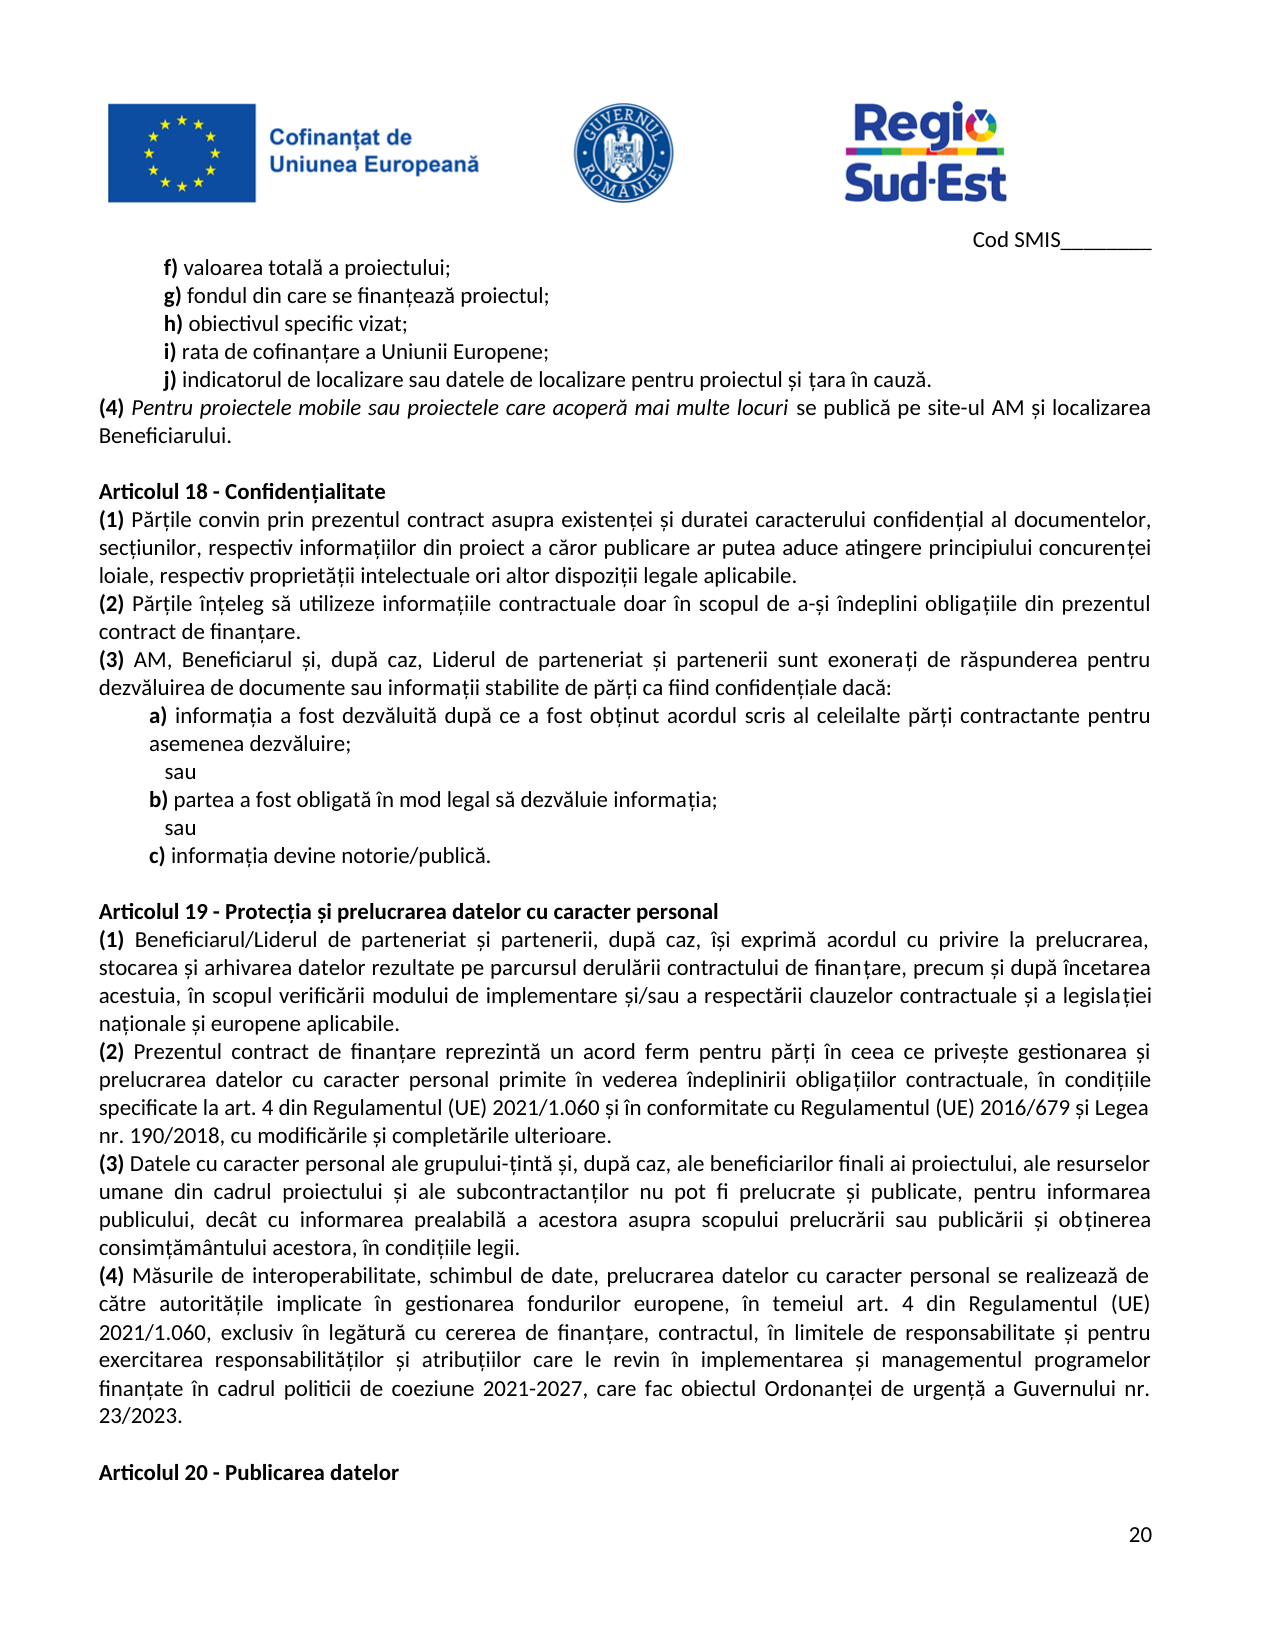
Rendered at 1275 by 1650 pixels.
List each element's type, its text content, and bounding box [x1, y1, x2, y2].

text (1) Părţile convin prin prezentul contract asupra existenţei şi duratei caracterului confidenţial al documentelor, secţiunilor, respectiv informaţiilor din proiect a căror publicare ar putea aduce atingere principiului concurenţei loiale, respectiv proprietăţii intelectuale ori altor dispoziţii legale aplicabile. [98, 505, 1152, 589]
text sau [149, 757, 1152, 785]
text sau [149, 813, 1152, 841]
text f) valoarea totală a proiectului; [164, 253, 1152, 281]
text j) indicatorul de localizare sau datele de localizare pentru proiectul şi ţara în cauză. [164, 365, 1152, 393]
text (2) Părţile înţeleg să utilizeze informaţiile contractuale doar în scopul de a-şi îndeplini obligaţiile din prezentul contract de finanţare. [98, 589, 1152, 645]
text (4) Pentru proiectele mobile sau proiectele care acoperă mai multe locuri se publică pe site-ul AM şi localizarea Beneficiarului. [98, 393, 1152, 449]
text h) obiectivul specific vizat; [164, 309, 1152, 337]
text (1) Beneficiarul/Liderul de parteneriat şi partenerii, după caz, îşi exprimă acordul cu privire la prelucrarea, stocarea şi arhivarea datelor rezultate pe parcursul derulării contractului de finanţare, precum şi după încetarea acestuia, în scopul verificării modului de implementare şi/sau a respectării clauzelor contractuale şi a legislaţiei naţionale şi europene aplicabile. [98, 925, 1152, 1037]
text (3) AM, Beneficiarul şi, după caz, Liderul de parteneriat şi partenerii sunt exoneraţi de răspunderea pentru dezvăluirea de documente sau informaţii stabilite de părţi ca fiind confidenţiale dacă: [98, 645, 1152, 701]
text (4) Măsurile de interoperabilitate, schimbul de date, prelucrarea datelor cu caracter personal se realizează de către autorităţile implicate în gestionarea fondurilor europene, în temeiul art. 4 din Regulamentul (UE) 2021/1.060, exclusiv în legătură cu cererea de finanţare, contractul, în limitele de responsabilitate şi pentru exercitarea responsabilităţilor şi atribuţiilor care le revin în implementarea şi managementul programelor finanţate în cadrul politicii de coeziune 2021-2027, care fac obiectul Ordonanţei de urgenţă a Guvernului nr. 23/2023. [98, 1262, 1152, 1430]
text Articolul 20 - Publicarea datelor [98, 1458, 1152, 1486]
text c) informaţia devine notorie/publică. [149, 841, 1152, 869]
text Articolul 18 - Confidenţialitate [98, 477, 1152, 505]
text (3) Datele cu caracter personal ale grupului-ţintă şi, după caz, ale beneficiarilor finali ai proiectului, ale resurselor umane din cadrul proiectului şi ale subcontractanţilor nu pot fi prelucrate şi publicate, pentru informarea publicului, decât cu informarea prealabilă a acestora asupra scopului prelucrării sau publicării şi obţinerea consimţământului acestora, în condiţiile legii. [98, 1149, 1152, 1262]
text Articolul 19 - Protecţia şi prelucrarea datelor cu caracter personal [98, 897, 1152, 925]
text b) partea a fost obligată în mod legal să dezvăluie informaţia; [149, 785, 1152, 813]
text a) informaţia a fost dezvăluită după ce a fost obţinut acordul scris al celeilalte părţi contractante pentru asemenea dezvăluire; [149, 701, 1152, 757]
text g) fondul din care se finanţează proiectul; [164, 281, 1152, 309]
text (2) Prezentul contract de finanţare reprezintă un acord ferm pentru părţi în ceea ce priveşte gestionarea şi prelucrarea datelor cu caracter personal primite în vederea îndeplinirii obligaţiilor contractuale, în condiţiile specificate la art. 4 din Regulamentul (UE) 2021/1.060 şi în conformitate cu Regulamentul (UE) 2016/679 şi Legea nr. 190/2018, cu modificările şi completările ulterioare. [98, 1037, 1152, 1149]
text i) rata de cofinanţare a Uniunii Europene; [164, 337, 1152, 365]
picture [75, 73, 1040, 225]
